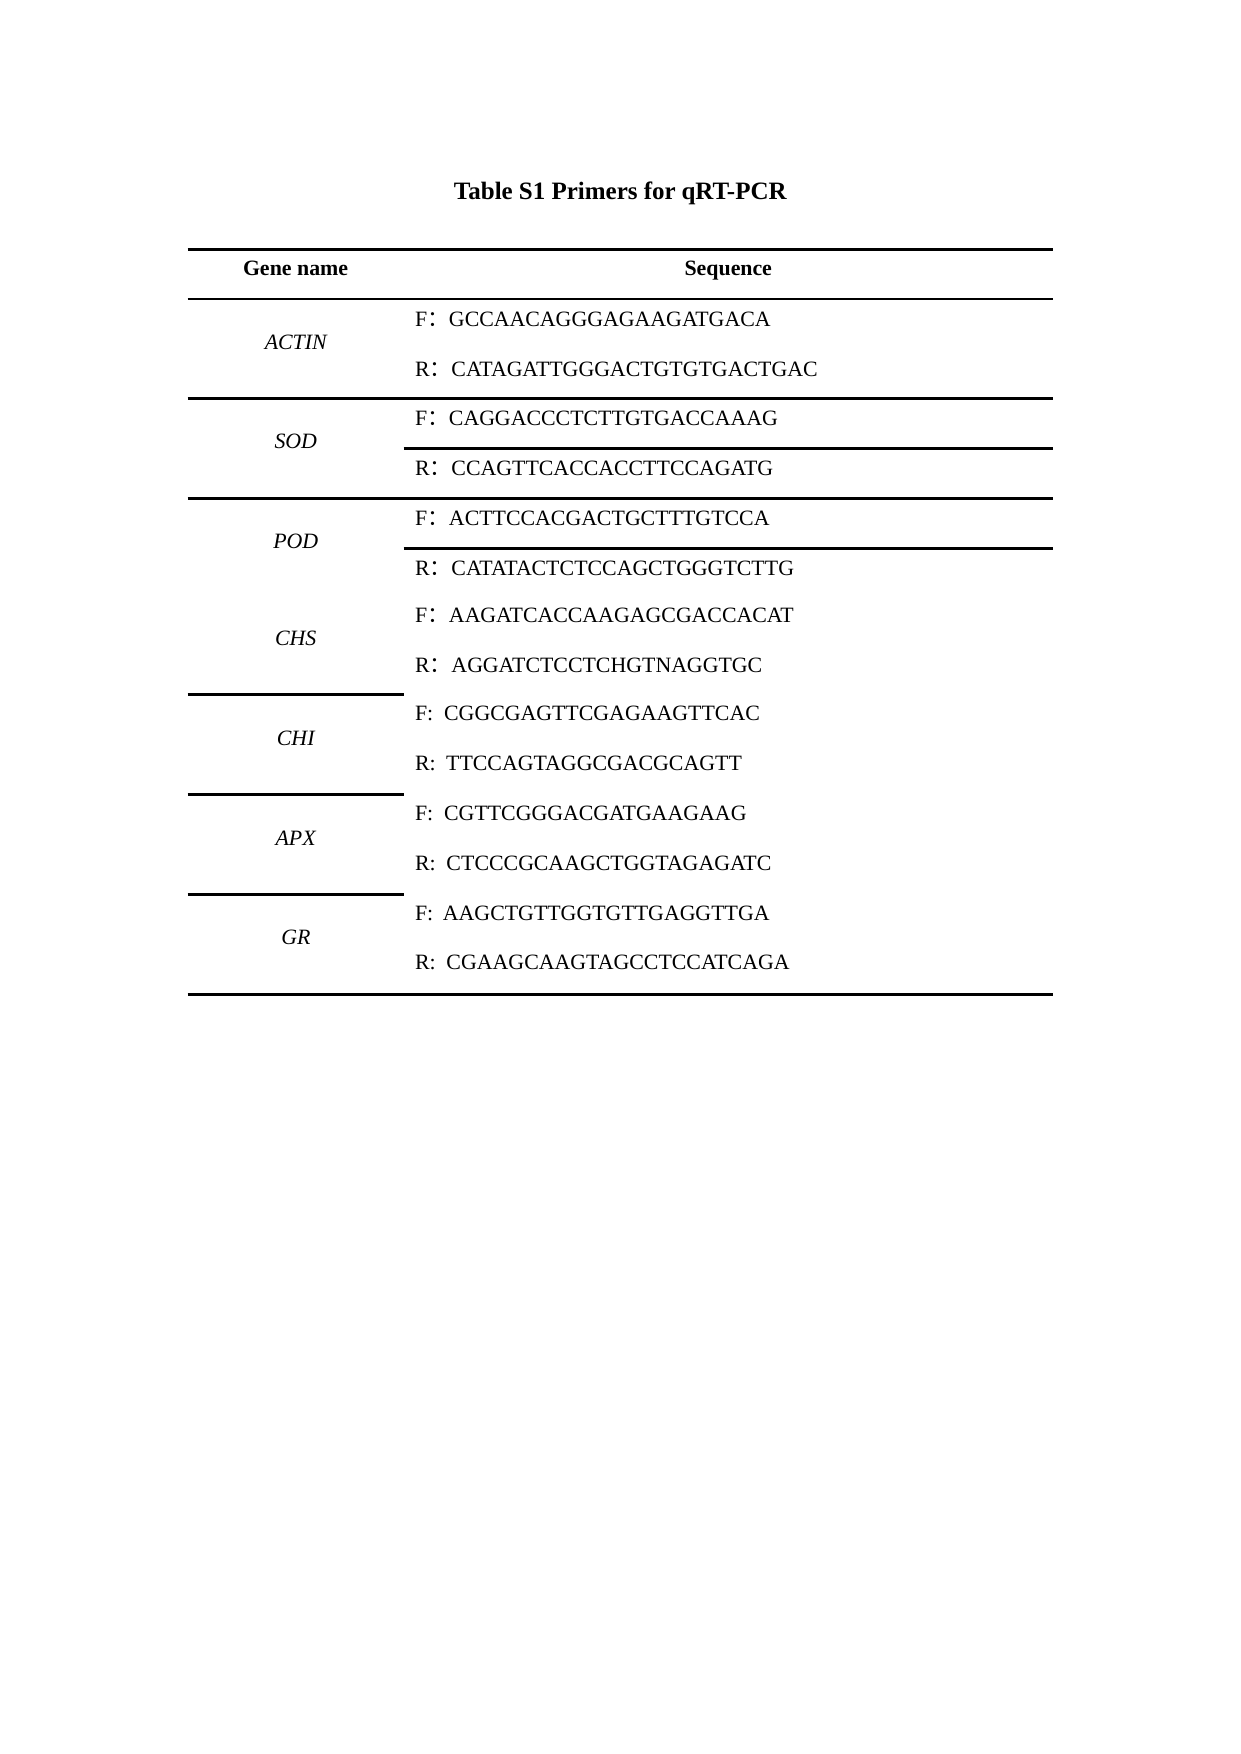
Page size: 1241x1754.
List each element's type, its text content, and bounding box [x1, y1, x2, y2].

table_cell F：AAGATCACCAAGAGCGACCACAT [404, 596, 1053, 643]
table_cell APX [188, 796, 403, 893]
table_cell GR [188, 896, 403, 992]
table_cell F：ACTTCCACGACTGCTTTGTCCA [404, 500, 1053, 547]
table_cell R: TTCCAGTAGGCGACGCAGTT [404, 743, 1053, 793]
table_cell ACTIN [188, 300, 403, 397]
table_cell R: CTCCCGCAAGCTGGTAGAGATC [404, 843, 1053, 893]
text Table S1 Primers for qRT-PCR [187, 174, 1053, 207]
table_cell CHS [188, 596, 403, 693]
table_cell F: AAGCTGTTGGTGTTGAGGTTGA [404, 893, 1053, 943]
table_cell POD [188, 500, 403, 596]
table_cell CHI [188, 696, 403, 793]
table_cell F: CGTTCGGGACGATGAAGAAG [404, 793, 1053, 843]
table_cell R：AGGATCTCCTCHGTNAGGTGC [404, 643, 1053, 693]
table_cell R: CGAAGCAAGTAGCCTCCATCAGA [404, 943, 1053, 992]
table_cell R：CATATACTCTCCAGCTGGGTCTTG [404, 550, 1053, 596]
table_cell F：GCCAACAGGGAGAAGATGACA [404, 300, 1053, 347]
table_cell SOD [188, 400, 403, 497]
table_cell R：CATAGATTGGGACTGTGTGACTGAC [404, 347, 1053, 397]
table_cell F：CAGGACCCTCTTGTGACCAAAG [404, 400, 1053, 447]
table_cell F: CGGCGAGTTCGAGAAGTTCAC [404, 693, 1053, 743]
table_cell R：CCAGTTCACCACCTTCCAGATG [404, 450, 1053, 497]
table_header Gene name [188, 251, 403, 298]
table_header Sequence [404, 251, 1053, 298]
